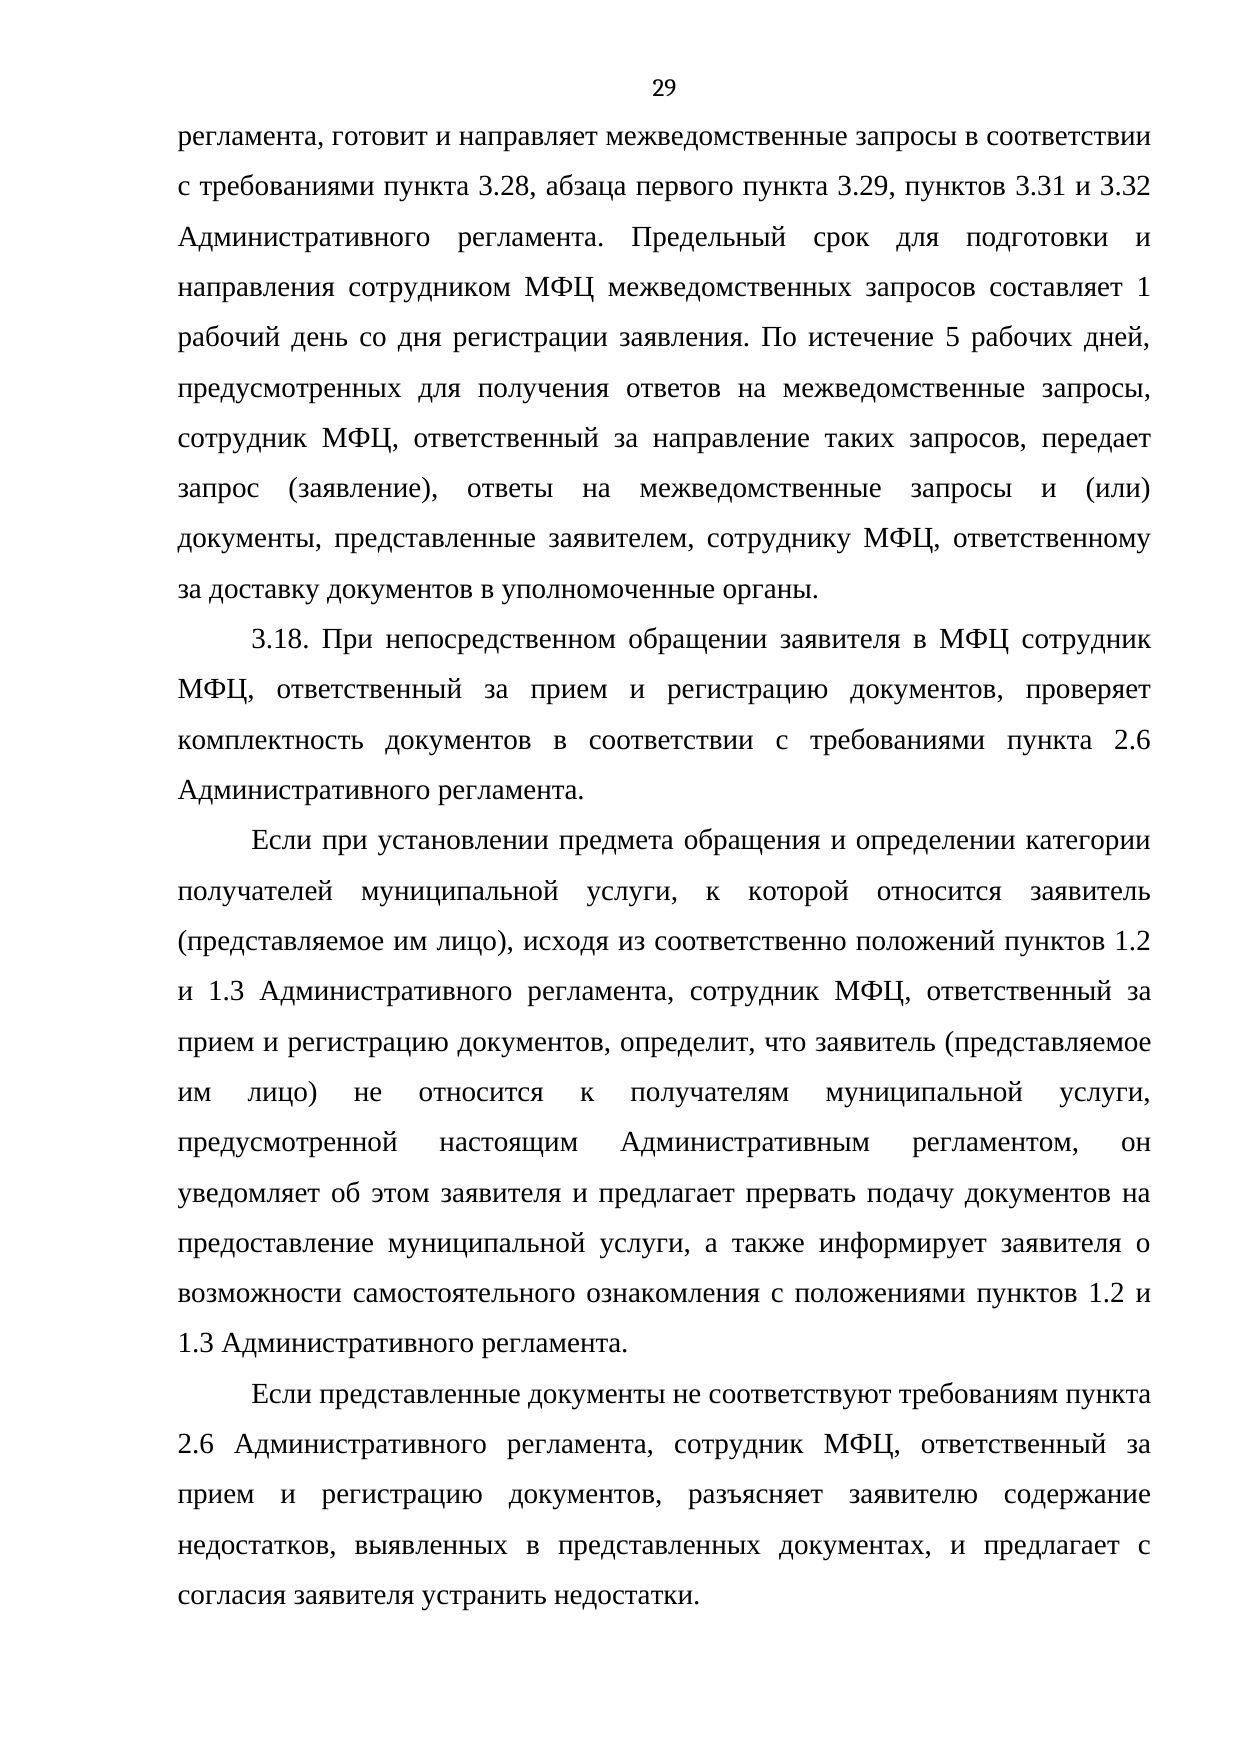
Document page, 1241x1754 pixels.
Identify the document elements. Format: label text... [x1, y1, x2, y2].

text 3.18. При непосредственном обращении заявителя в МФЦ сотрудник МФЦ, ответственный за прием и регистрацию документов, проверяет комплектность документов в соответствии с требованиями пункта 2.6 Административного регламента. [177, 621, 1152, 806]
text Если при установлении предмета обращения и определении категории получателей муниципальной услуги, к которой относится заявитель (представляемое им лицо), исходя из соответственно положений пунктов 1.2 и 1.3 Административного регламента, сотрудник МФЦ, ответственный за прием и регистрацию документов, определит, что заявитель (представляемое им лицо) не относится к получателям муниципальной услуги, предусмотренной настоящим Административным регламентом, он уведомляет об этом заявителя и предлагает прервать подачу документов на предоставление муниципальной услуги, а также информирует заявителя о возможности самостоятельного ознакомления с положениями пунктов 1.2 и 1.3 Административного регламента. [177, 822, 1152, 1359]
text Если представленные документы не соответствуют требованиям пункта 2.6 Административного регламента, сотрудник МФЦ, ответственный за прием и регистрацию документов, разъясняет заявителю содержание недостатков, выявленных в представленных документах, и предлагает с согласия заявителя устранить недостатки. [177, 1376, 1152, 1611]
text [177, 118, 1152, 604]
